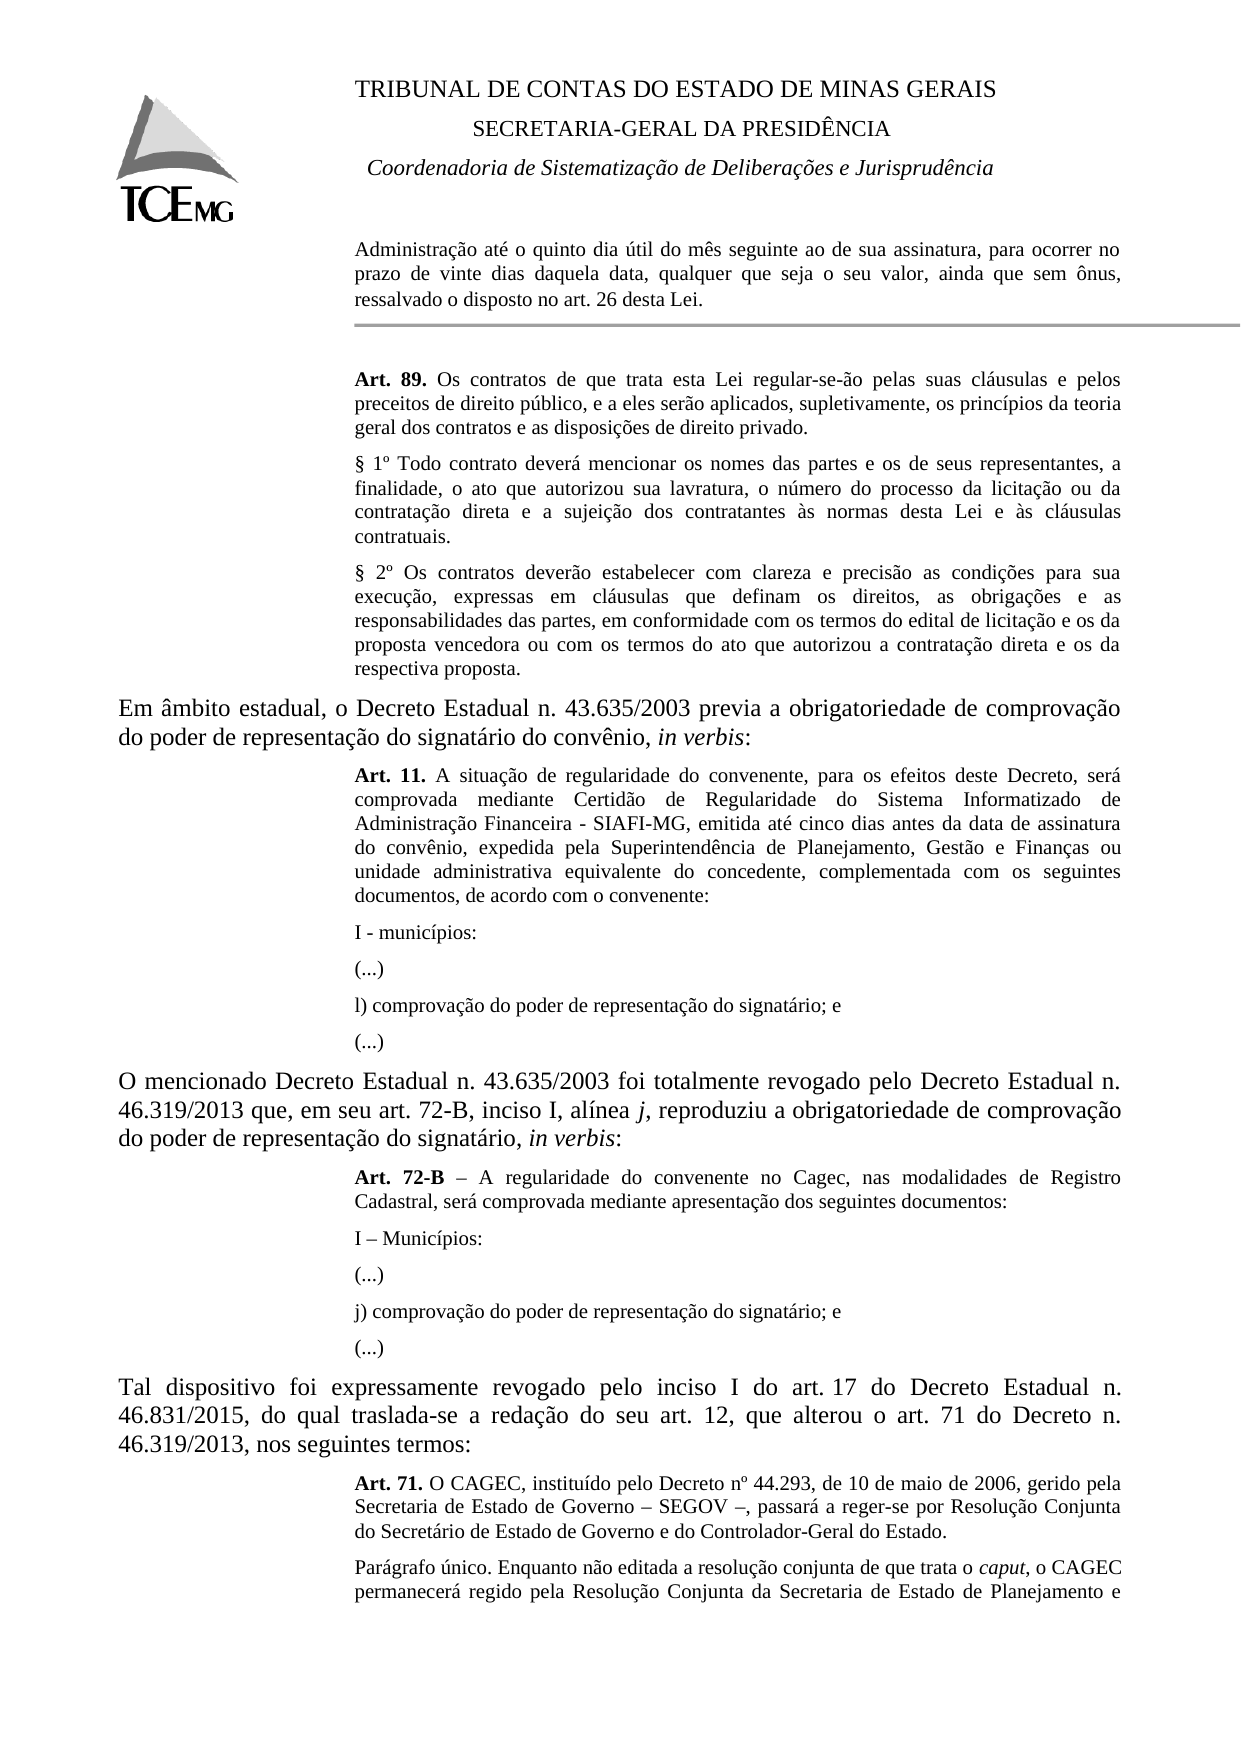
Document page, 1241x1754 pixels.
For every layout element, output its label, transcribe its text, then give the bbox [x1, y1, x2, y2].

text (...) [354, 1029, 1122, 1053]
picture [92, 73, 262, 243]
text (...) [354, 1335, 1122, 1359]
text l) comprovação do poder de representação do signatário; e [354, 993, 1122, 1017]
text Em âmbito estadual, o Decreto Estadual n. 43.635/2003 previa a obrigatoriedade de comprovação do poder de representação do signatário do convênio, in verbis: [118, 693, 1122, 750]
text Tal dispositivo foi expressamente revogado pelo inciso I do art. 17 do Decreto Estadual n. 46.831/2015, do qual traslada-se a redação do seu art. 12, que alterou o art. 71 do Decreto n. 46.319/2013, nos seguintes termos: [118, 1372, 1122, 1458]
text § 2º Os contratos deverão estabelecer com clareza e precisão as condições para sua execução, expressas em cláusulas que definam os direitos, as obrigações e as responsabilidades das partes, em conformidade com os termos do edital de licitação e os da proposta vencedora ou com os termos do ato que autorizou a contratação direta e os da respectiva proposta. [354, 560, 1122, 680]
text Art. 71. O CAGEC, instituído pelo Decreto nº 44.293, de 10 de maio de 2006, gerido pela Secretaria de Estado de Governo – SEGOV –, passará a reger-se por Resolução Conjunta do Secretário de Estado de Governo e do Controlador-Geral do Estado. [354, 1470, 1122, 1543]
text I – Municípios: [354, 1225, 1122, 1249]
text (...) [354, 1262, 1122, 1286]
text Art. 72-B – A regularidade do convenente no Cagec, nas modalidades de Registro Cadastral, será comprovada mediante apresentação dos seguintes documentos: [354, 1165, 1122, 1213]
text j) comprovação do poder de representação do signatário; e [354, 1298, 1122, 1323]
text Art. 89. Os contratos de que trata esta Lei regular-se-ão pelas suas cláusulas e pelos preceitos de direito público, e a eles serão aplicados, supletivamente, os princípios da teoria geral dos contratos e as disposições de direito privado. [354, 367, 1122, 439]
text Art. 11. A situação de regularidade do convenente, para os efeitos deste Decreto, será comprovada mediante Certidão de Regularidade do Sistema Informatizado de Administração Financeira - SIAFI-MG, emitida até cinco dias antes da data de assinatura do convênio, expedida pela Superintendência de Planejamento, Gestão e Finanças ou unidade administrativa equivalente do concedente, complementada com os seguintes documentos, de acordo com o convenente: [354, 763, 1122, 907]
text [354, 1555, 1122, 1603]
text O mencionado Decreto Estadual n. 43.635/2003 foi totalmente revogado pelo Decreto Estadual n. 46.319/2013 que, em seu art. 72-B, inciso I, alínea j, reproduziu a obrigatoriedade de comprovação do poder de representação do signatário, in verbis: [118, 1066, 1122, 1152]
text § 1º Todo contrato deverá mencionar os nomes das partes e os de seus representantes, a finalidade, o ato que autorizou sua lavratura, o número do processo da licitação ou da contratação direta e a sujeição dos contratantes às normas desta Lei e às cláusulas contratuais. [354, 451, 1122, 548]
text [354, 237, 1122, 311]
text (...) [354, 956, 1122, 980]
text I - municípios: [354, 920, 1122, 944]
